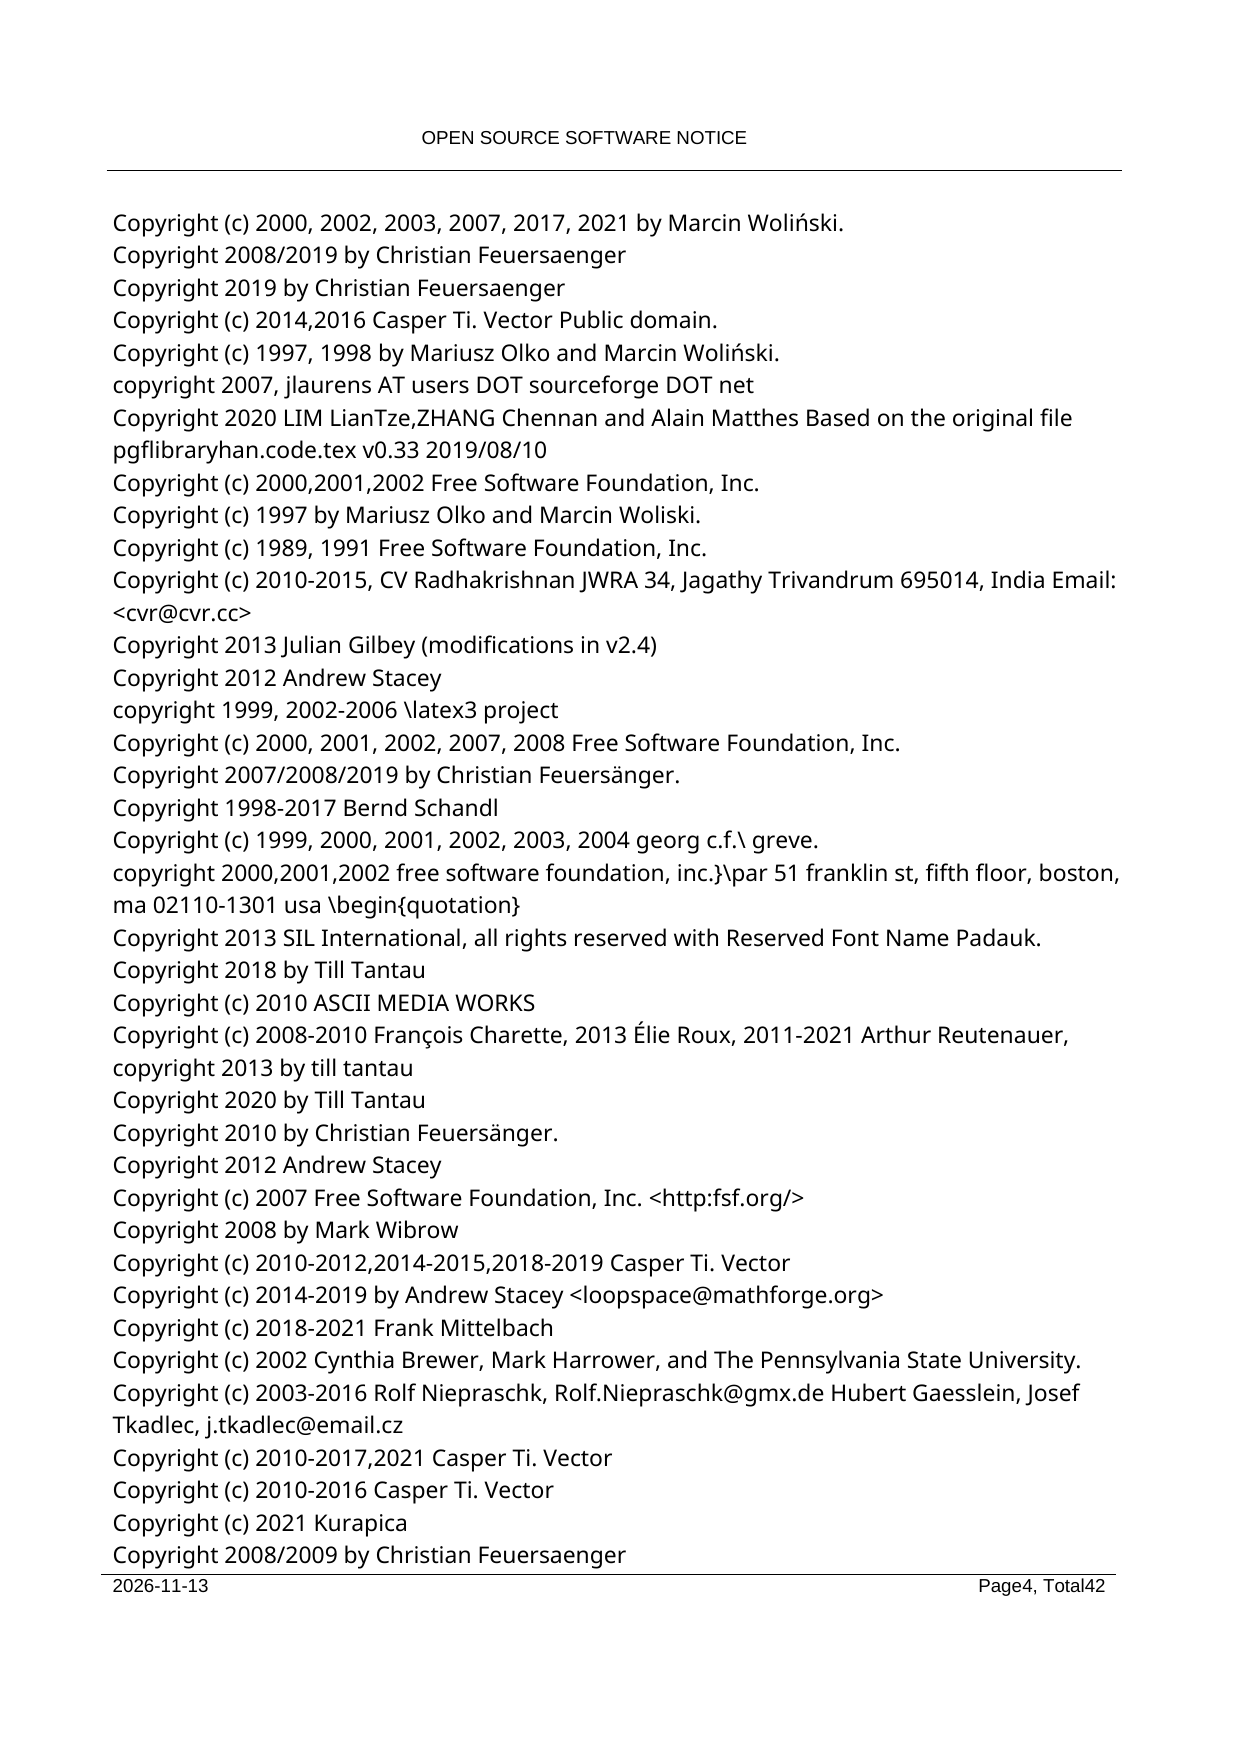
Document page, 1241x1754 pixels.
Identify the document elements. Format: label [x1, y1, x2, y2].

text [112, 206, 1128, 1571]
